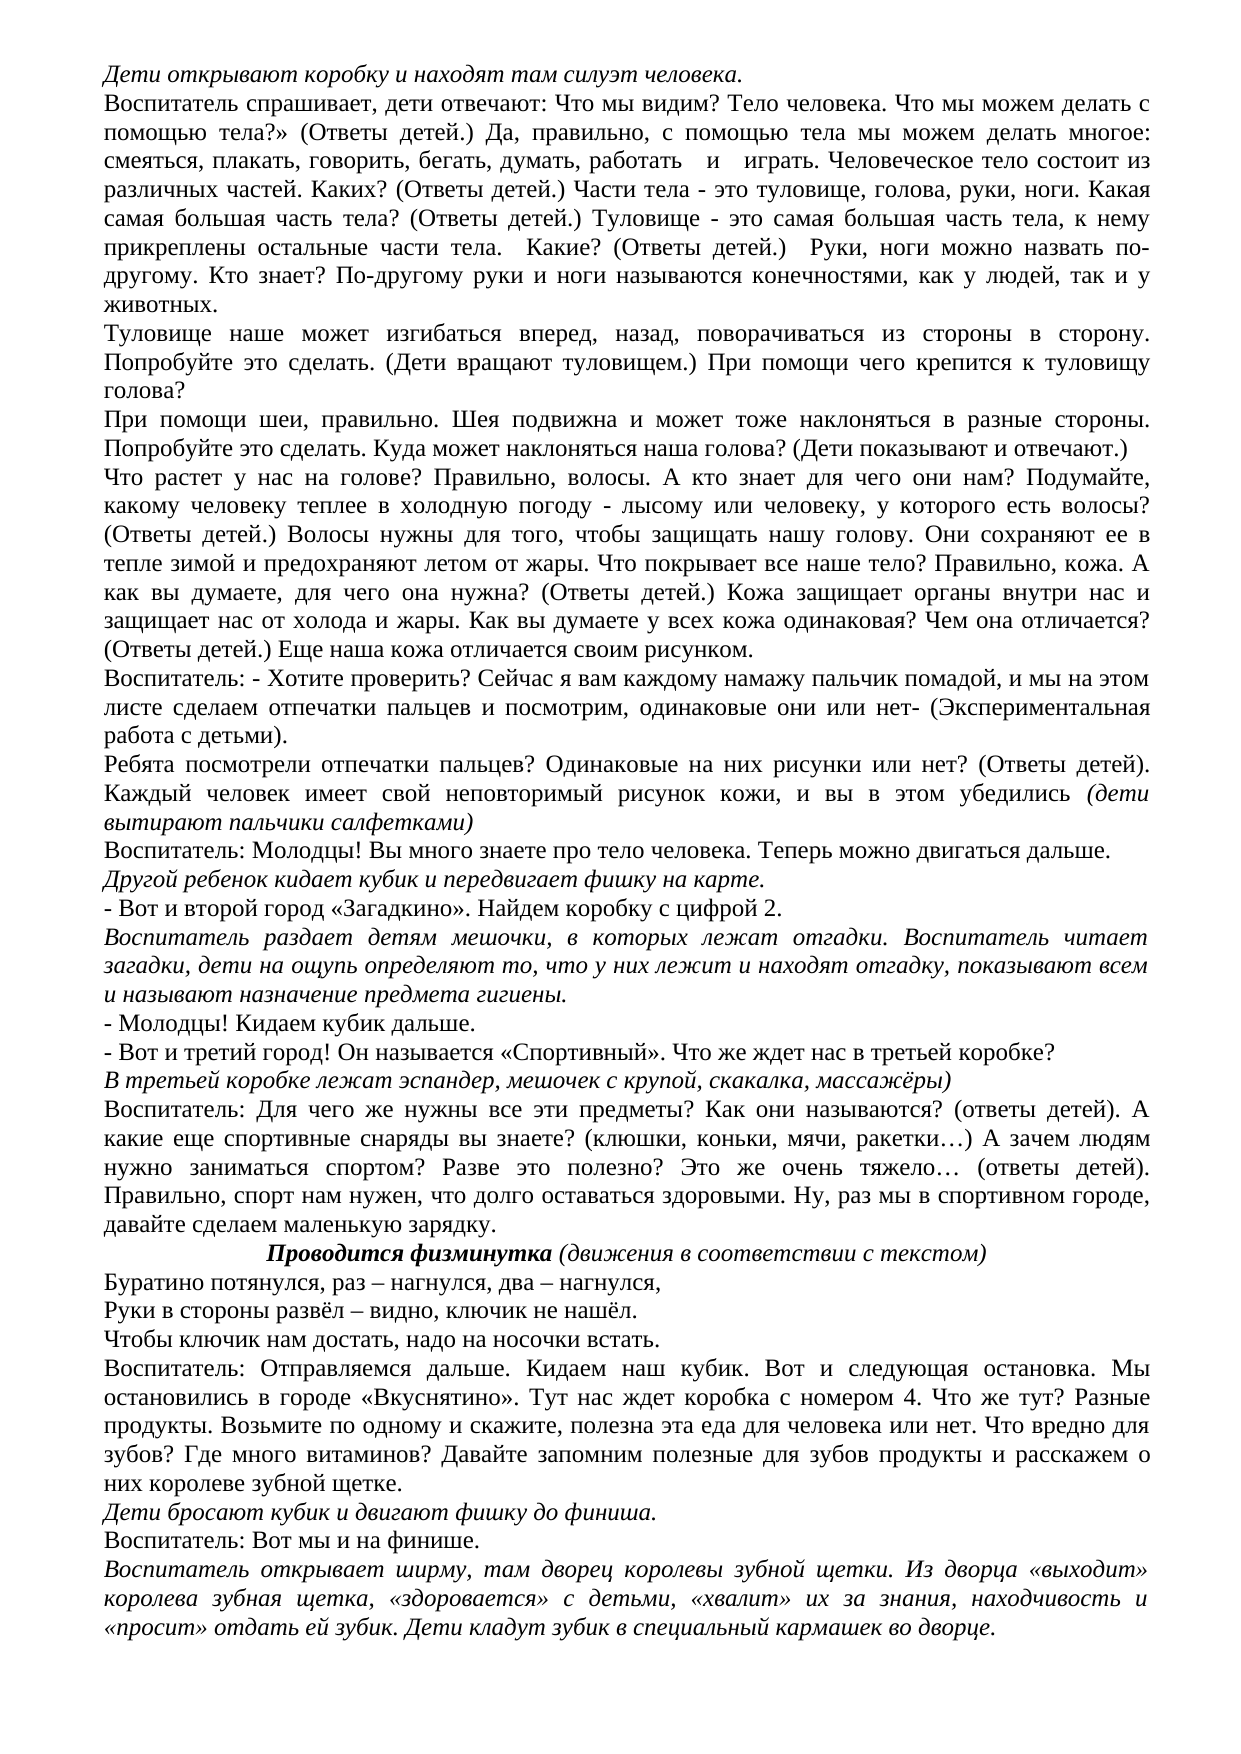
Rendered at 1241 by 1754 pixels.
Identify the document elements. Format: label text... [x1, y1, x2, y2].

text Воспитатель: - Хотите проверить? Сейчас я вам каждому намажу пальчик помадой, и мы на этом листе сделаем отпечатки пальцев и посмотрим, одинаковые они или нет- (Экспериментальная работа с детьми). [103, 663, 1152, 749]
text - Вот и третий город! Он называется «Спортивный». Что же ждет нас в третьей коробке? [103, 1037, 1152, 1065]
text Воспитатель: Вот мы и на финише. [103, 1525, 1152, 1554]
text Туловище наше может изгибаться вперед, назад, поворачиваться из стороны в сторону. Попробуйте это сделать. (Дети вращают туловищем.) При помощи чего крепится к туловищу голова? [103, 318, 1152, 404]
text Что растет у нас на голове? Правильно, волосы. А кто знает для чего они нам? Подумайте, какому человеку теплее в холодную погоду - лысому или человеку, у которого есть волосы? (Ответы детей.) Волосы нужны для того, чтобы защищать нашу голову. Они сохраняют ее в тепле зимой и предохраняют летом от жары. Что покрывает все наше тело? Правильно, кожа. А как вы думаете, для чего она нужна? (Ответы детей.) Кожа защищает органы внутри нас и защищает нас от холода и жары. Как вы думаете у всех кожа одинаковая? Чем она отличается? (Ответы детей.) Еще наша кожа отличается своим рисунком. [103, 462, 1152, 663]
text При помощи шеи, правильно. Шея подвижна и может тоже наклоняться в разные стороны. Попробуйте это сделать. Куда может наклоняться наша голова? (Дети показывают и отвечают.) [103, 404, 1152, 462]
text Воспитатель раздает детям мешочки, в которых лежат отгадки. Воспитатель читает загадки, дети на ощупь определяют то, что у них лежит и находят отгадку, показывают всем и называют назначение предмета гигиены. [103, 922, 1152, 1008]
text - Вот и второй город «Загадкино». Найдем коробку с цифрой 2. [103, 893, 1152, 922]
text Руки в стороны развёл – видно, ключик не нашёл. [103, 1295, 1152, 1324]
text Проводится физминутка (движения в соответствии с текстом) [103, 1238, 1152, 1267]
text Дети открывают коробку и находят там силуэт человека. [103, 59, 1152, 88]
text Воспитатель: Для чего же нужны все эти предметы? Как они называются? (ответы детей). А какие еще спортивные снаряды вы знаете? (клюшки, коньки, мячи, ракетки…) А зачем людям нужно заниматься спортом? Разве это полезно? Это же очень тяжело… (ответы детей). Правильно, спорт нам нужен, что долго оставаться здоровыми. Ну, раз мы в спортивном городе, давайте сделаем маленькую зарядку. [103, 1094, 1152, 1238]
text Воспитатель: Отправляемся дальше. Кидаем наш кубик. Вот и следующая остановка. Мы остановились в городе «Вкуснятино». Тут нас ждет коробка с номером 4. Что же тут? Разные продукты. Возьмите по одному и скажите, полезна эта еда для человека или нет. Что вредно для зубов? Где много витаминов? Давайте запомним полезные для зубов продукты и расскажем о них королеве зубной щетке. [103, 1353, 1152, 1497]
text Воспитатель: Молодцы! Вы много знаете про тело человека. Теперь можно двигаться дальше. [103, 835, 1152, 864]
text Воспитатель открывает ширму, там дворец королевы зубной щетки. Из дворца «выходит» королева зубная щетка, «здоровается» с детьми, «хвалит» их за знания, находчивость и «просит» отдать ей зубик. Дети кладут зубик в специальный кармашек во дворце. [103, 1554, 1152, 1640]
text Воспитатель спрашивает, дети отвечают: Что мы видим? Тело человека. Что мы можем делать с помощью тела?» (Ответы детей.) Да, правильно, с помощью тела мы можем делать многое: смеяться, плакать, говорить, бегать, думать, работать и играть. Человеческое тело состоит из различных частей. Каких? (Ответы детей.) Части тела - это туловище, голова, руки, ноги. Какая самая большая часть тела? (Ответы детей.) Туловище - это самая большая часть тела, к нему прикреплены остальные части тела. Какие? (Ответы детей.) Руки, ноги можно назвать по-другому. Кто знает? По-другому руки и ноги называются конечностями, как у людей, так и у животных. [103, 88, 1152, 318]
text Буратино потянулся, раз – нагнулся, два – нагнулся, [103, 1267, 1152, 1295]
text В третьей коробке лежат эспандер, мешочек с крупой, скакалка, массажёры) [103, 1065, 1152, 1094]
text Другой ребенок кидает кубик и передвигает фишку на карте. [103, 864, 1152, 893]
text Чтобы ключик нам достать, надо на носочки встать. [103, 1324, 1152, 1353]
text - Молодцы! Кидаем кубик дальше. [103, 1008, 1152, 1037]
text Ребята посмотрели отпечатки пальцев? Одинаковые на них рисунки или нет? (Ответы детей). Каждый человек имеет свой неповторимый рисунок кожи, и вы в этом убедились (дети вытирают пальчики салфетками) [103, 749, 1152, 835]
text Дети бросают кубик и двигают фишку до финиша. [103, 1497, 1152, 1525]
